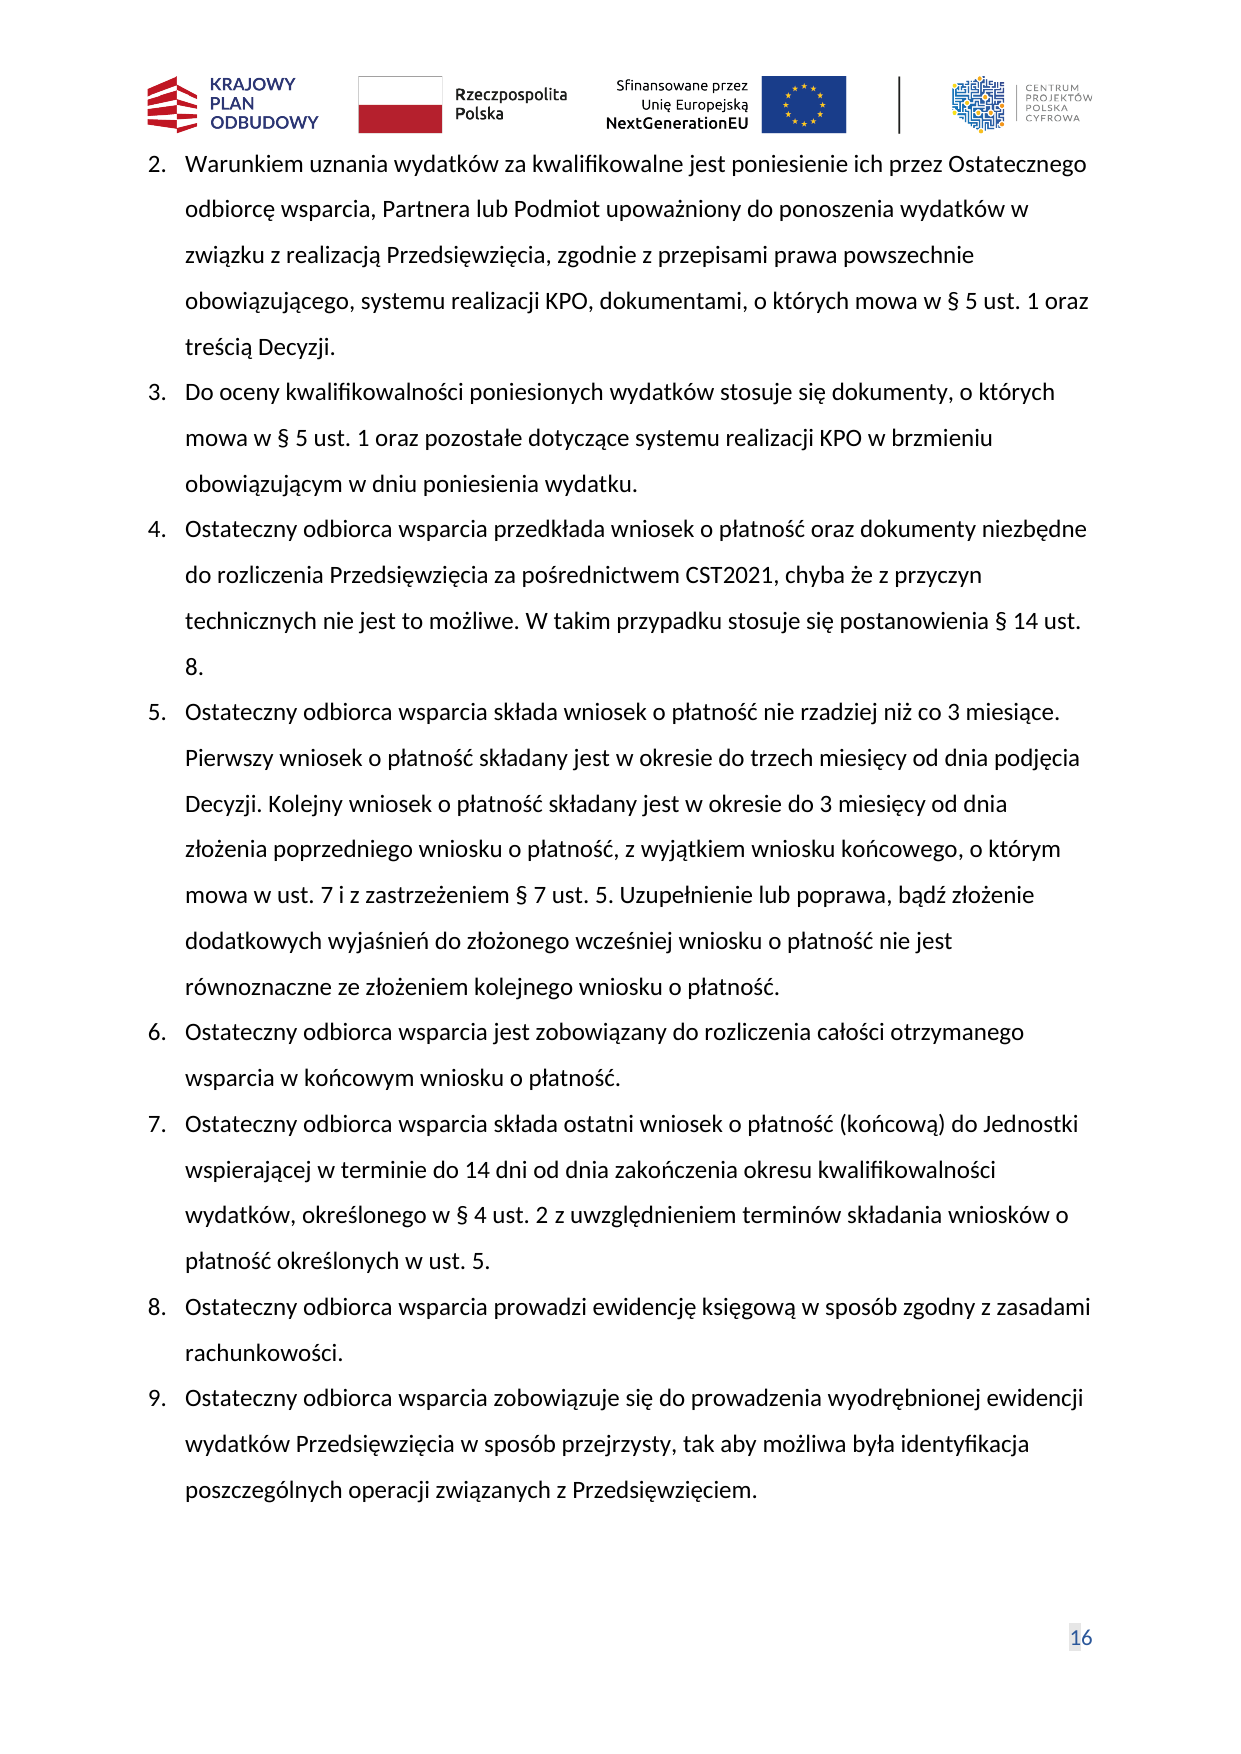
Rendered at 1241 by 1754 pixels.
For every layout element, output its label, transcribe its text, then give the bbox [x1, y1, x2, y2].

list Ostateczny odbiorca wsparcia przedkłada wniosek o płatność oraz dokumenty niezbędne do rozliczenia Przedsięwzięcia za pośrednictwem CST2021, chyba że z przyczyn technicznych nie jest to możliwe. W takim przypadku stosuje się postanowienia § 14 ust. 8. [148, 513, 1092, 681]
list Ostateczny odbiorca wsparcia jest zobowiązany do rozliczenia całości otrzymanego wsparcia w końcowym wniosku o płatność. [148, 1017, 1092, 1093]
list Ostateczny odbiorca wsparcia zobowiązuje się do prowadzenia wyodrębnionej ewidencji wydatków Przedsięwzięcia w sposób przejrzysty, tak aby możliwa była identyfikacja poszczególnych operacji związanych z Przedsięwzięciem. [148, 1382, 1092, 1504]
list Ostateczny odbiorca wsparcia prowadzi ewidencję księgową w sposób zgodny z zasadami rachunkowości. [148, 1291, 1092, 1367]
list Warunkiem uznania wydatków za kwalifikowalne jest poniesienie ich przez Ostatecznego odbiorcę wsparcia, Partnera lub Podmiot upoważniony do ponoszenia wydatków w związku z realizacją Przedsięwzięcia, zgodnie z przepisami prawa powszechnie obowiązującego, systemu realizacji KPO, dokumentami, o których mowa w § 5 ust. 1 oraz treścią Decyzji. [148, 148, 1092, 361]
list Ostateczny odbiorca wsparcia składa ostatni wniosek o płatność (końcową) do Jednostki wspierającej w terminie do 14 dni od dnia zakończenia okresu kwalifikowalności wydatków, określonego w § 4 ust. 2 z uwzględnieniem terminów składania wniosków o płatność określonych w ust. 5. [148, 1108, 1092, 1276]
list Ostateczny odbiorca wsparcia składa wniosek o płatność nie rzadziej niż co 3 miesiące. Pierwszy wniosek o płatność składany jest w okresie do trzech miesięcy od dnia podjęcia Decyzji. Kolejny wniosek o płatność składany jest w okresie do 3 miesięcy od dnia złożenia poprzedniego wniosku o płatność, z wyjątkiem wniosku końcowego, o którym mowa w ust. 7 i z zastrzeżeniem § 7 ust. 5. Uzupełnienie lub poprawa, bądź złożenie dodatkowych wyjaśnień do złożonego wcześniej wniosku o płatność nie jest równoznaczne ze złożeniem kolejnego wniosku o płatność. [148, 696, 1092, 1001]
list Do oceny kwalifikowalności poniesionych wydatków stosuje się dokumenty, o których mowa w § 5 ust. 1 oraz pozostałe dotyczące systemu realizacji KPO w brzmieniu obowiązującym w dniu poniesienia wydatku. [148, 376, 1092, 498]
picture [147, 76, 1093, 134]
